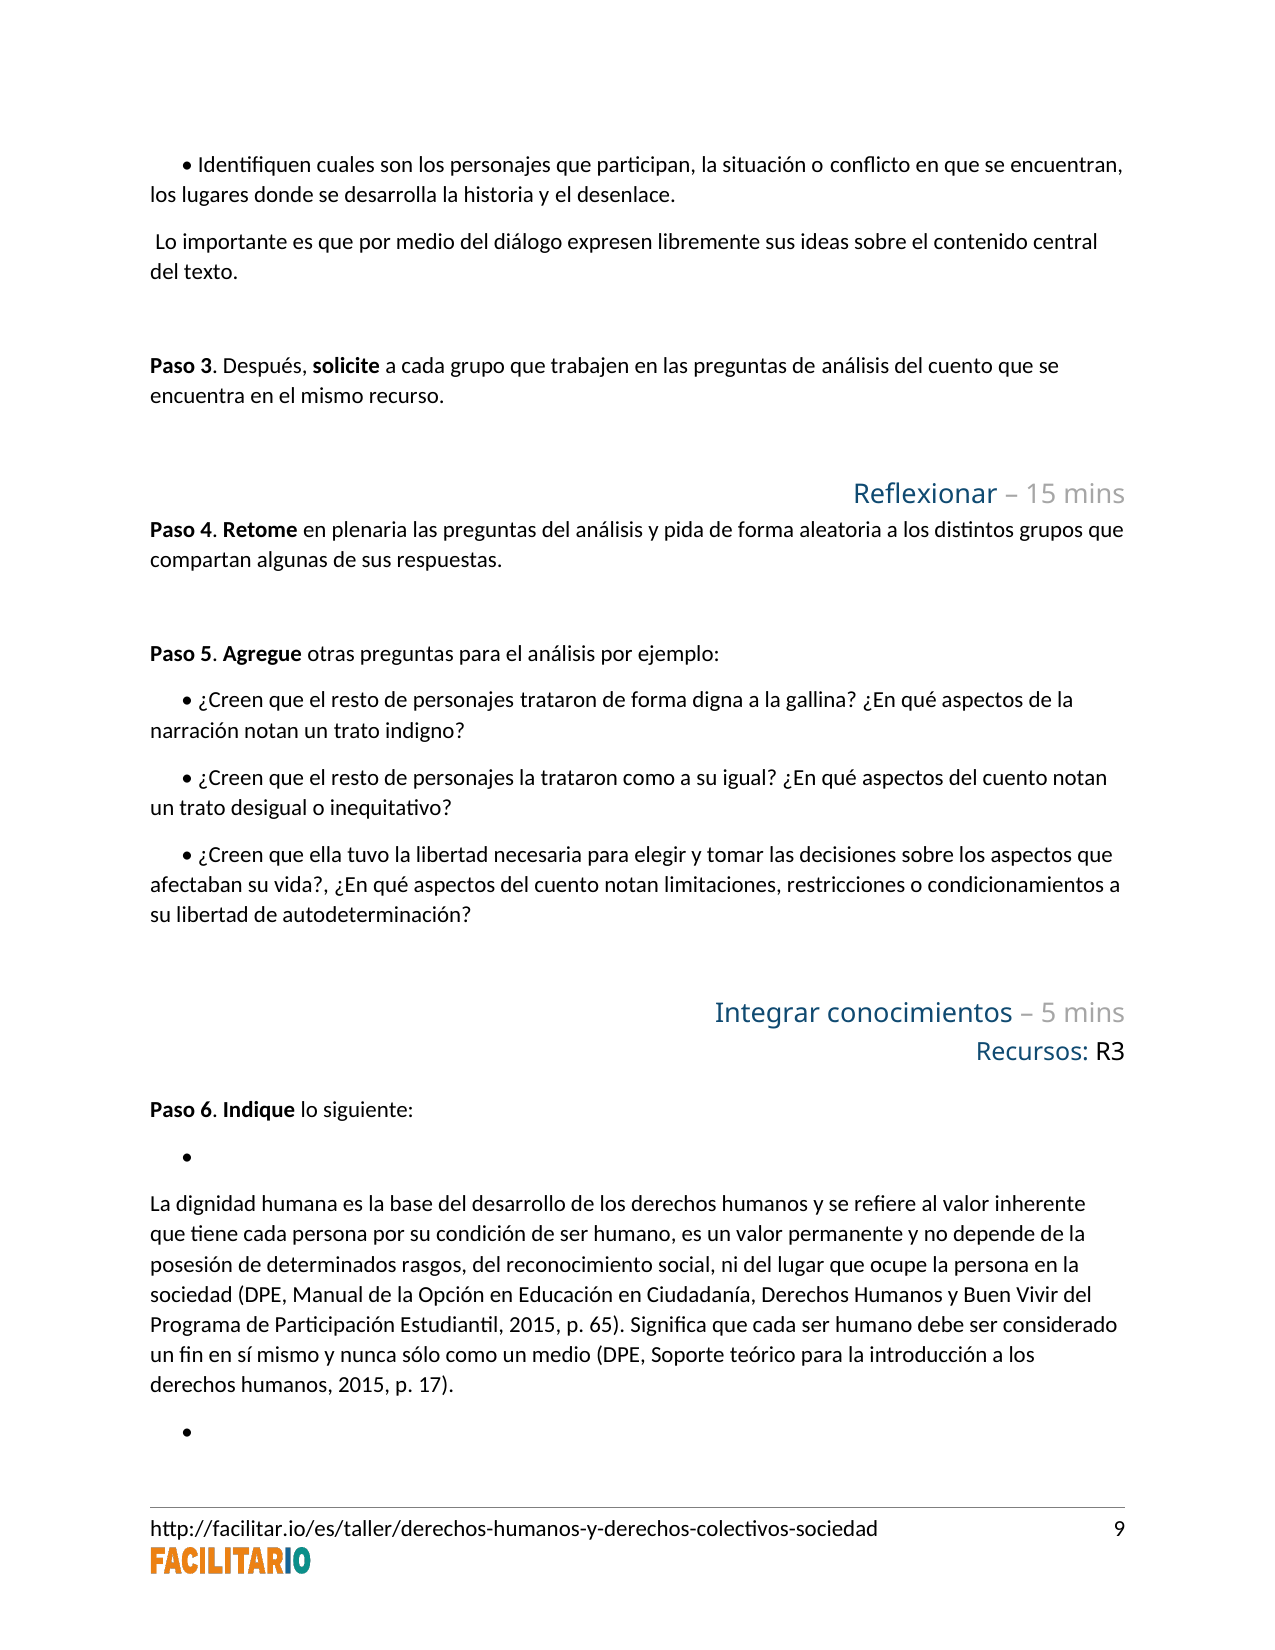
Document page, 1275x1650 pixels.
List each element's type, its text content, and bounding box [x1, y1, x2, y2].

text Paso 4. Retome en plenaria las preguntas del análisis y pida de forma aleatoria a los distintos grupos que compartan algunas de sus respuestas. [150, 515, 1125, 573]
text Paso 3. Después, solicite a cada grupo que trabajen en las preguntas de análisis del cuento que se encuentra en el mismo recurso. [150, 351, 1125, 409]
subtitle Integrar conocimientos – 5 mins [150, 994, 1125, 1031]
text • [150, 1417, 1125, 1445]
text • Identifiquen cuales son los personajes que participan, la situación o conflicto en que se encuentran, los lugares donde se desarrolla la historia y el desenlace. [150, 150, 1125, 208]
text Lo importante es que por medio del diálogo expresen libremente sus ideas sobre el contenido central del texto. [150, 227, 1125, 285]
text • ¿Creen que el resto de personajes la trataron como a su igual? ¿En qué aspectos del cuento notan un trato desigual o inequitativo? [150, 763, 1125, 821]
text • ¿Creen que ella tuvo la libertad necesaria para elegir y tomar las decisiones sobre los aspectos que afectaban su vida?, ¿En qué aspectos del cuento notan limitaciones, restricciones o condicionamientos a su libertad de autodeterminación? [150, 840, 1125, 928]
subtitle Reflexionar – 15 mins [150, 475, 1125, 512]
text La dignidad humana es la base del desarrollo de los derechos humanos y se refiere al valor inherente que tiene cada persona por su condición de ser humano, es un valor permanente y no depende de la posesión de determinados rasgos, del reconocimiento social, ni del lugar que ocupe la persona en la sociedad (DPE, Manual de la Opción en Educación en Ciudadanía, Derechos Humanos y Buen Vivir del Programa de Participación Estudiantil, 2015, p. 65). Significa que cada ser humano debe ser considerado un fin en sí mismo y nunca sólo como un medio (DPE, Soporte teórico para la introducción a los derechos humanos, 2015, p. 17). [150, 1189, 1125, 1398]
text • [150, 1142, 1125, 1170]
text Paso 6. Indique lo siguiente: [150, 1096, 1125, 1123]
picture [145, 1544, 315, 1576]
text Recursos: R3 [150, 1034, 1125, 1068]
text • ¿Creen que el resto de personajes trataron de forma digna a la gallina? ¿En qué aspectos de la narración notan un trato indigno? [150, 686, 1125, 744]
text Paso 5. Agregue otras preguntas para el análisis por ejemplo: [150, 639, 1125, 667]
